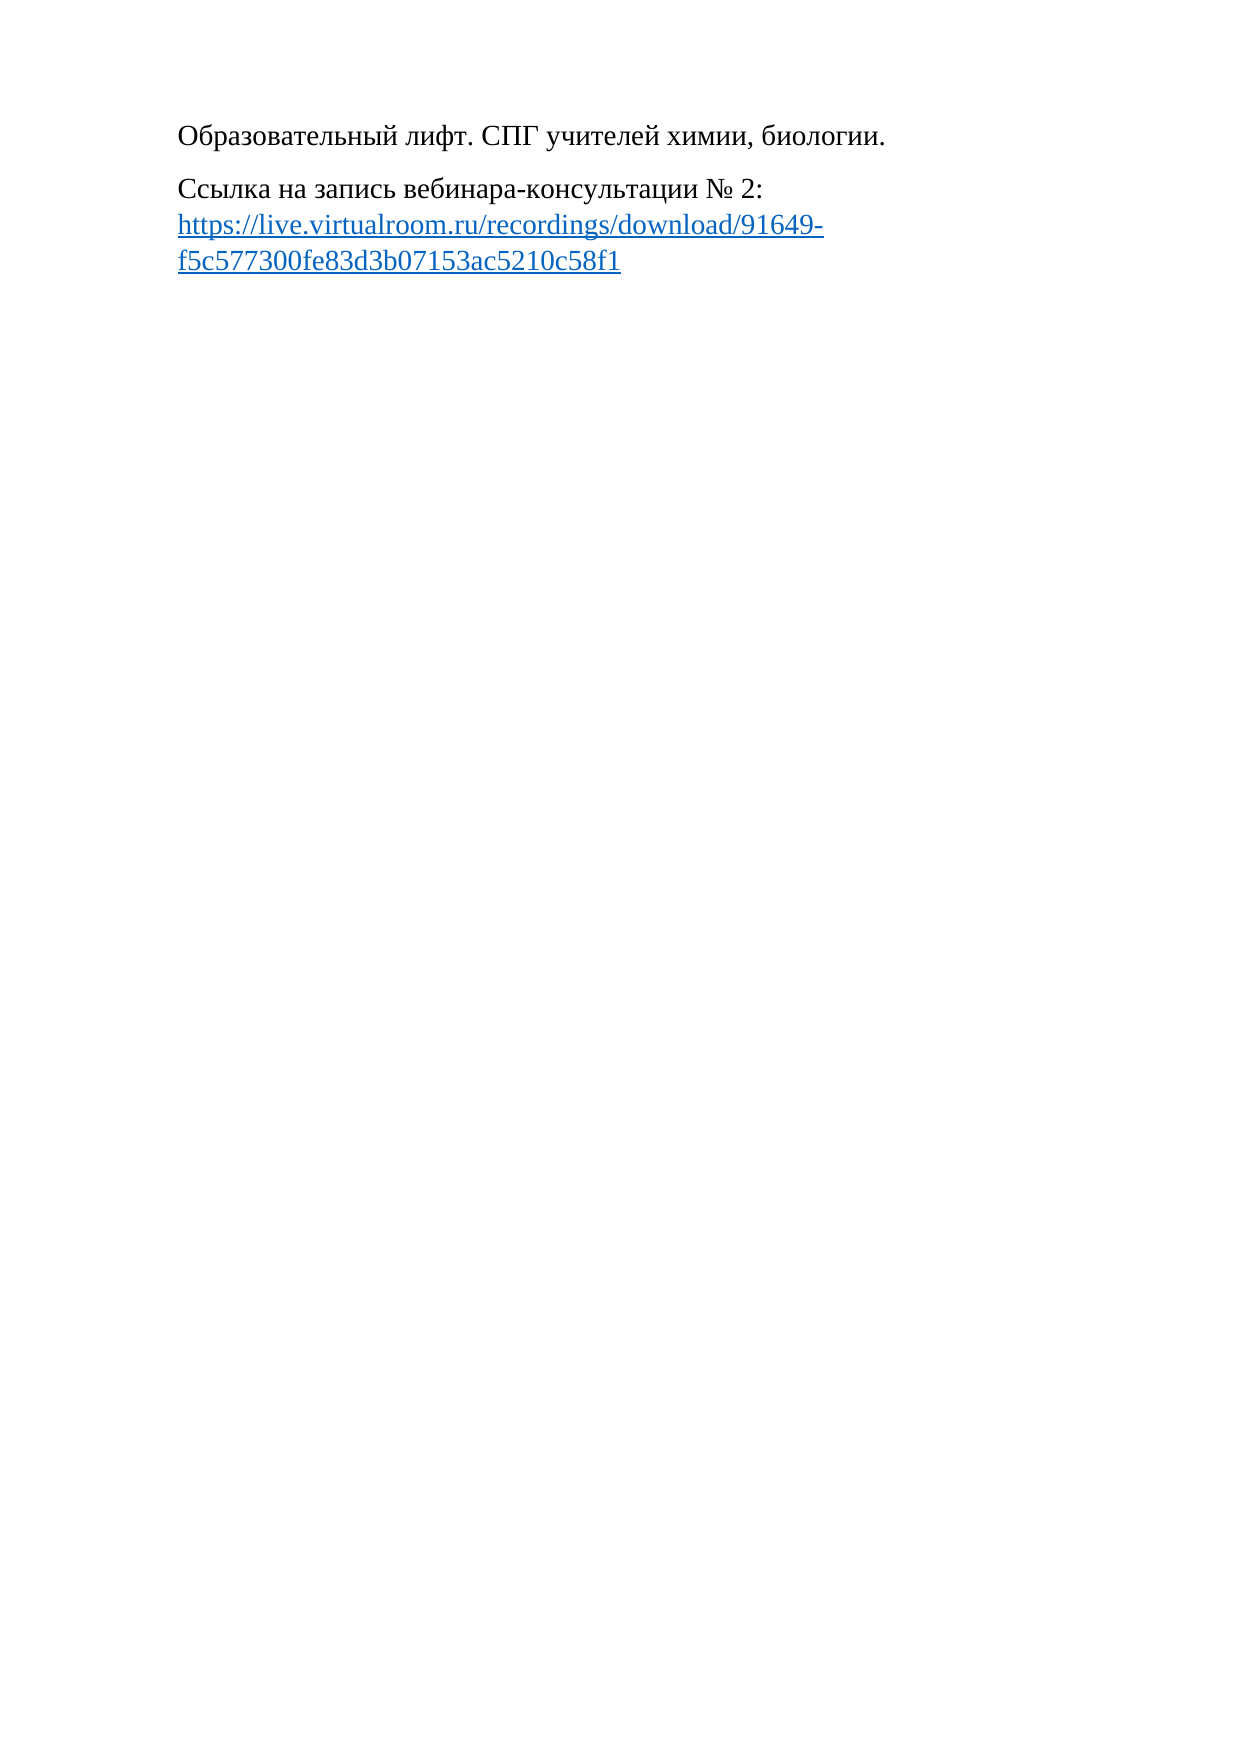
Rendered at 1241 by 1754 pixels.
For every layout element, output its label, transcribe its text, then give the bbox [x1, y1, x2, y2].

text Ссылка на запись вебинара-консультации № 2: https://live.virtualroom.ru/recordings/download/91649-f5c577300fe83d3b07153ac5210c58f1 [177, 171, 1152, 277]
text Образовательный лифт. СПГ учителей химии, биологии. [177, 118, 1152, 152]
